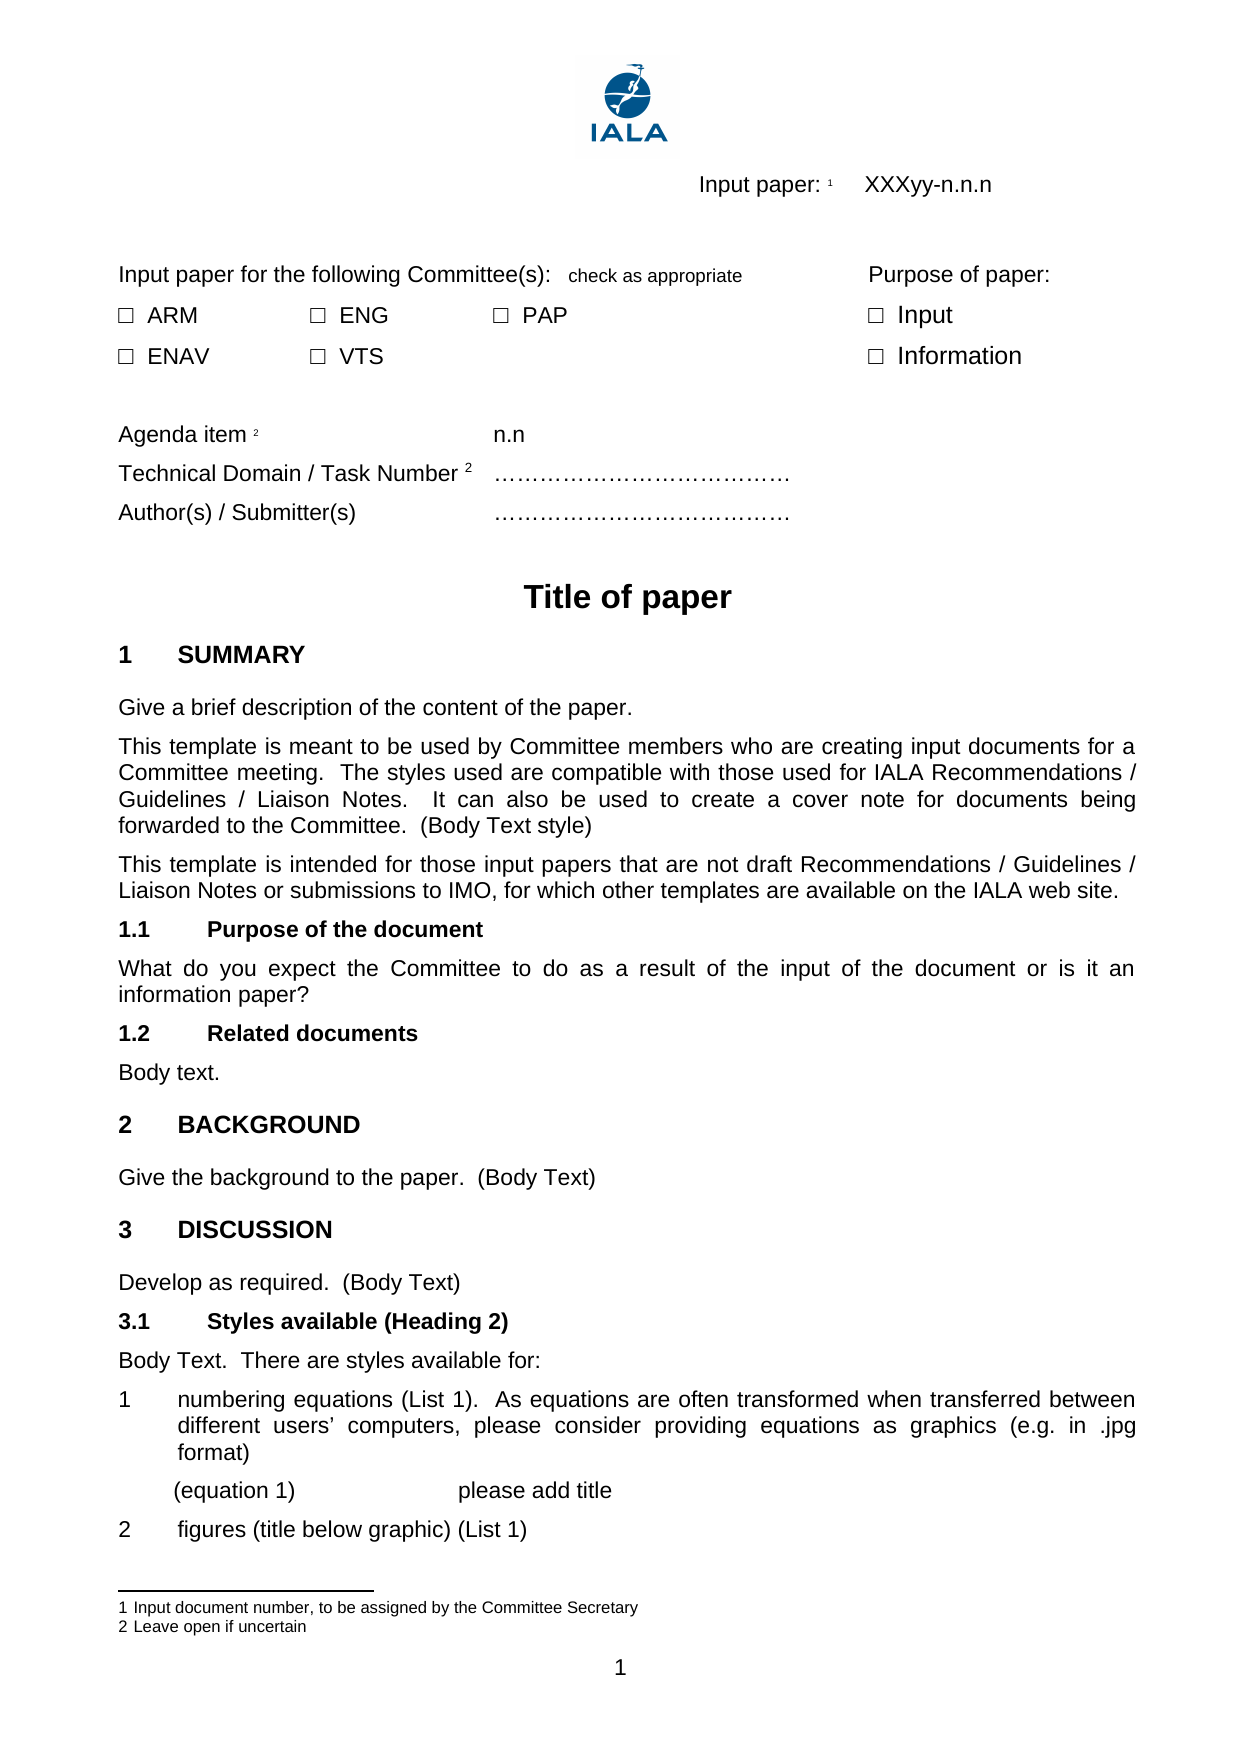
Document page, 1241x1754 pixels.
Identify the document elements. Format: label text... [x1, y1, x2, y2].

title Title of paper [118, 577, 1137, 615]
text □ ARM □ ENG □ PAP □ Input [118, 300, 1137, 329]
list numbering equations (List 1). As equations are often transformed when transferred between different users’ computers, please consider providing equations as graphics (e.g. in .jpg format) [118, 1386, 1137, 1465]
subtitle Discussion [118, 1215, 1137, 1244]
text Author(s) / Submitter(s) ………………………………… [118, 499, 1137, 526]
text What do you expect the Committee to do as a result of the input of the document or is it an information paper? [118, 955, 1137, 1008]
text Technical Domain / Task Number 2 ………………………………… [118, 460, 1137, 487]
text Input paper for the following Committee(s): check as appropriate Purpose of paper: [118, 261, 1137, 288]
text please add title [295, 1477, 1137, 1504]
subtitle Styles available (Heading 2) [118, 1308, 1137, 1334]
text This template is meant to be used by Committee members who are creating input documents for a Committee meeting. The styles used are compatible with those used for IALA Recommendations / Guidelines / Liaison Notes. It can also be used to create a cover note for documents being forwarded to the Committee. (Body Text style) [118, 733, 1137, 838]
picture [574, 55, 681, 159]
text Body text. [118, 1059, 1137, 1085]
subtitle Summary [118, 640, 1137, 669]
text This template is intended for those input papers that are not draft Recommendations / Guidelines / Liaison Notes or submissions to IMO, for which other templates are available on the IALA web site. [118, 851, 1137, 903]
text Input paper: XXXyy-n.n.n [118, 171, 1137, 197]
text Give the background to the paper. (Body Text) [118, 1164, 1137, 1190]
subtitle Purpose of the document [118, 916, 1137, 942]
text Develop as required. (Body Text) [118, 1269, 1137, 1296]
list figures (title below graphic) (List 1) [118, 1516, 1137, 1542]
text Body Text. There are styles available for: [118, 1347, 1137, 1373]
subtitle Related documents [118, 1020, 1137, 1046]
text Give a brief description of the content of the paper. [118, 694, 1137, 720]
text Agenda item n.n [118, 421, 1137, 448]
subtitle Background [118, 1110, 1137, 1139]
text □ ENAV □ VTS □ Information [118, 341, 1137, 370]
